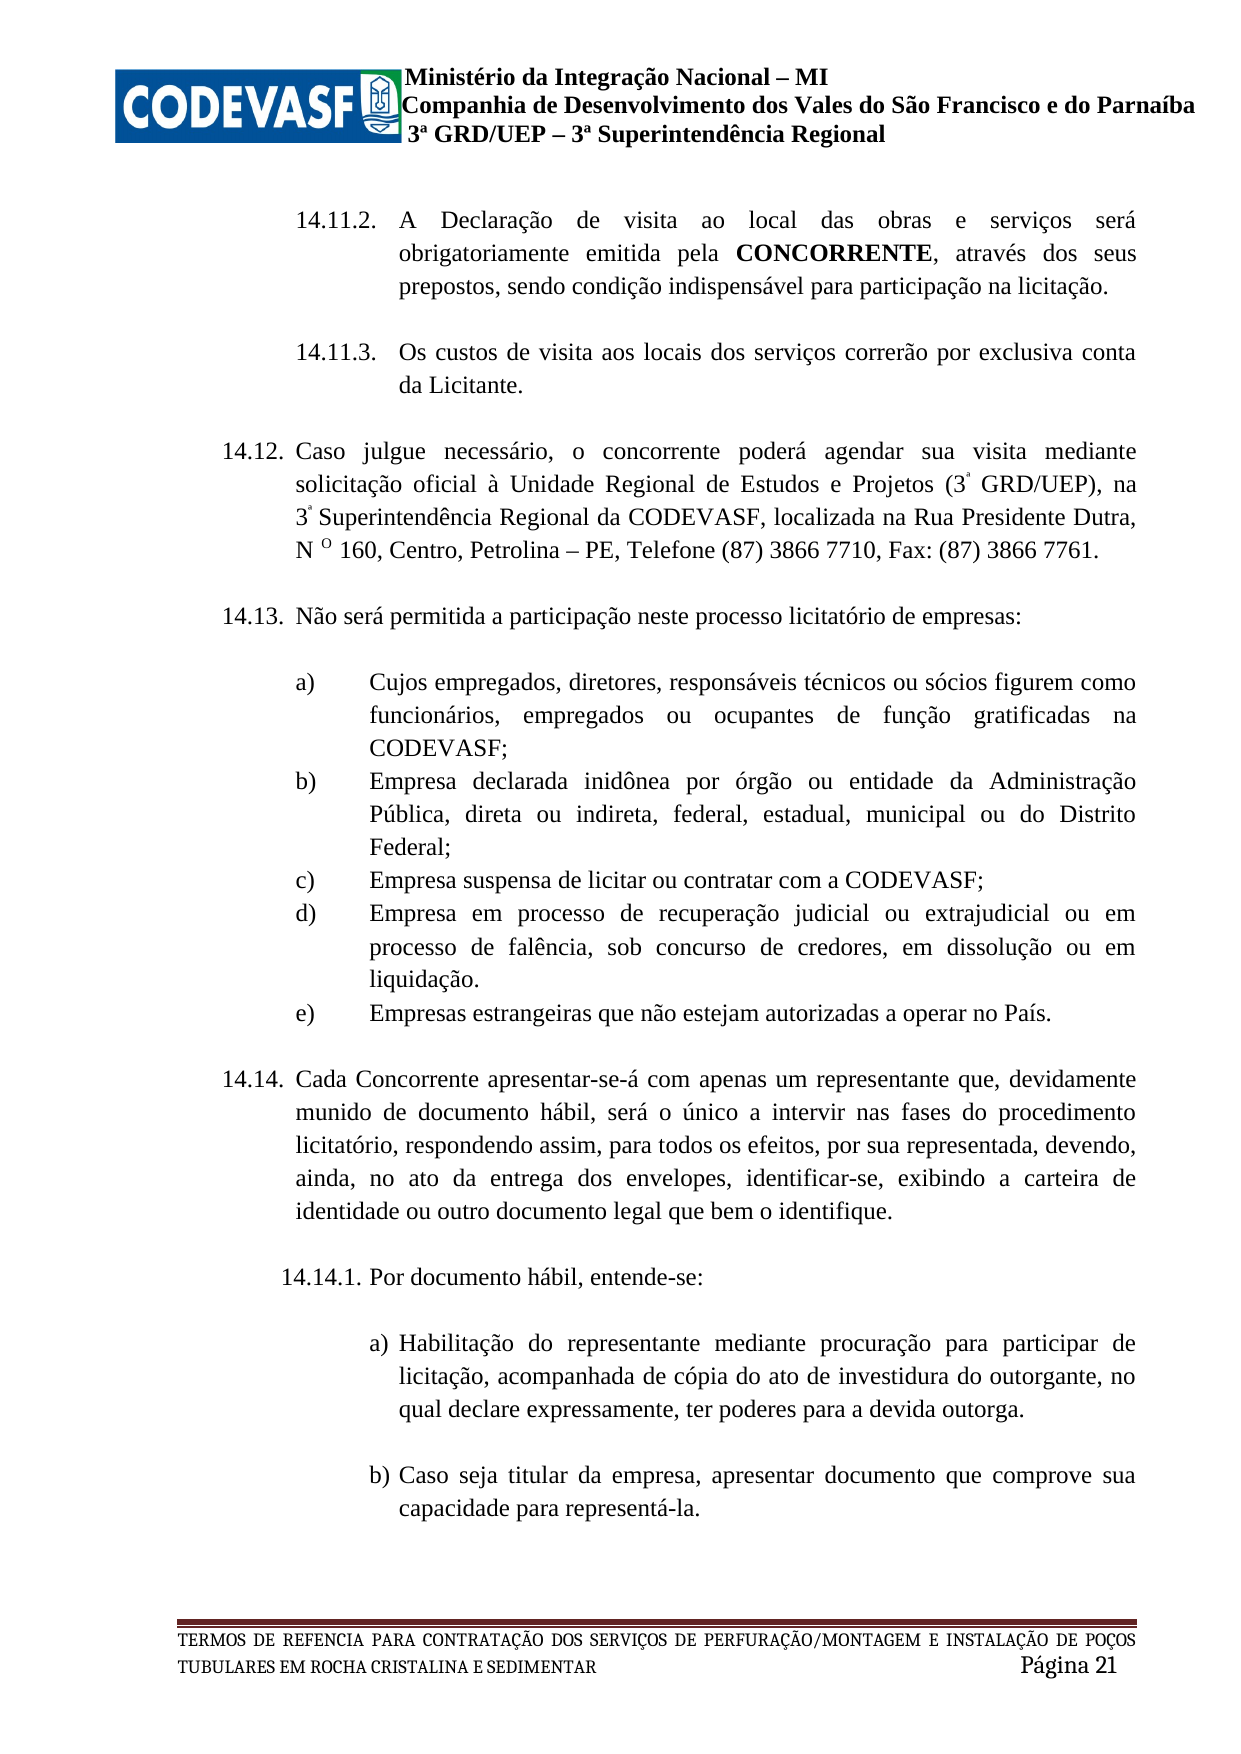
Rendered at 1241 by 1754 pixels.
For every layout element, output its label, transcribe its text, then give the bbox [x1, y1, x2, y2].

list Empresa declarada inidônea por órgão ou entidade da Administração Pública, direta ou indireta, federal, estadual, municipal ou do Distrito Federal; [295, 766, 1137, 861]
list Empresa suspensa de licitar ou contratar com a CODEVASF; [295, 866, 1137, 894]
list A Declaração de visita ao local das obras e serviços será obrigatoriamente emitida pela CONCORRENTE, através dos seus prepostos, sendo condição indispensável para participação na licitação. [295, 205, 1137, 300]
list Empresa em processo de recuperação judicial ou extrajudicial ou em processo de falência, sob concurso de credores, em dissolução ou em liquidação. [295, 898, 1137, 993]
list Habilitação do representante mediante procuração para participar de licitação, acompanhada de cópia do ato de investidura do outorgante, no qual declare expressamente, ter poderes para a devida outorga. [369, 1328, 1137, 1423]
list Caso seja titular da empresa, apresentar documento que comprove sua capacidade para representá-la. [369, 1460, 1137, 1522]
list Cada Concorrente apresentar-se-á com apenas um representante que, devidamente munido de documento hábil, será o único a intervir nas fases do procedimento licitatório, respondendo assim, para todos os efeitos, por sua representada, devendo, ainda, no ato da entrega dos envelopes, identificar-se, exibindo a carteira de identidade ou outro documento legal que bem o identifique. [222, 1064, 1137, 1224]
list Por documento hábil, entende-se: [281, 1262, 1137, 1291]
list Os custos de visita aos locais dos serviços correrão por exclusiva conta da Licitante. [295, 337, 1137, 399]
list Empresas estrangeiras que não estejam autorizadas a operar no País. [295, 998, 1137, 1026]
list Cujos empregados, diretores, responsáveis técnicos ou sócios figurem como funcionários, empregados ou ocupantes de função gratificadas na CODEVASF; [295, 667, 1137, 762]
list Caso julgue necessário, o concorrente poderá agendar sua visita mediante solicitação oficial à Unidade Regional de Estudos e Projetos (3ª GRD/UEP), na 3ª Superintendência Regional da CODEVASF, localizada na Rua Presidente Dutra, NO160, Centro, Petrolina – PE, Telefone (87) 3866 7710, Fax: (87) 3866 7761. [222, 436, 1137, 564]
picture [115, 69, 402, 143]
list Não será permitida a participação neste processo licitatório de empresas: [222, 601, 1137, 630]
